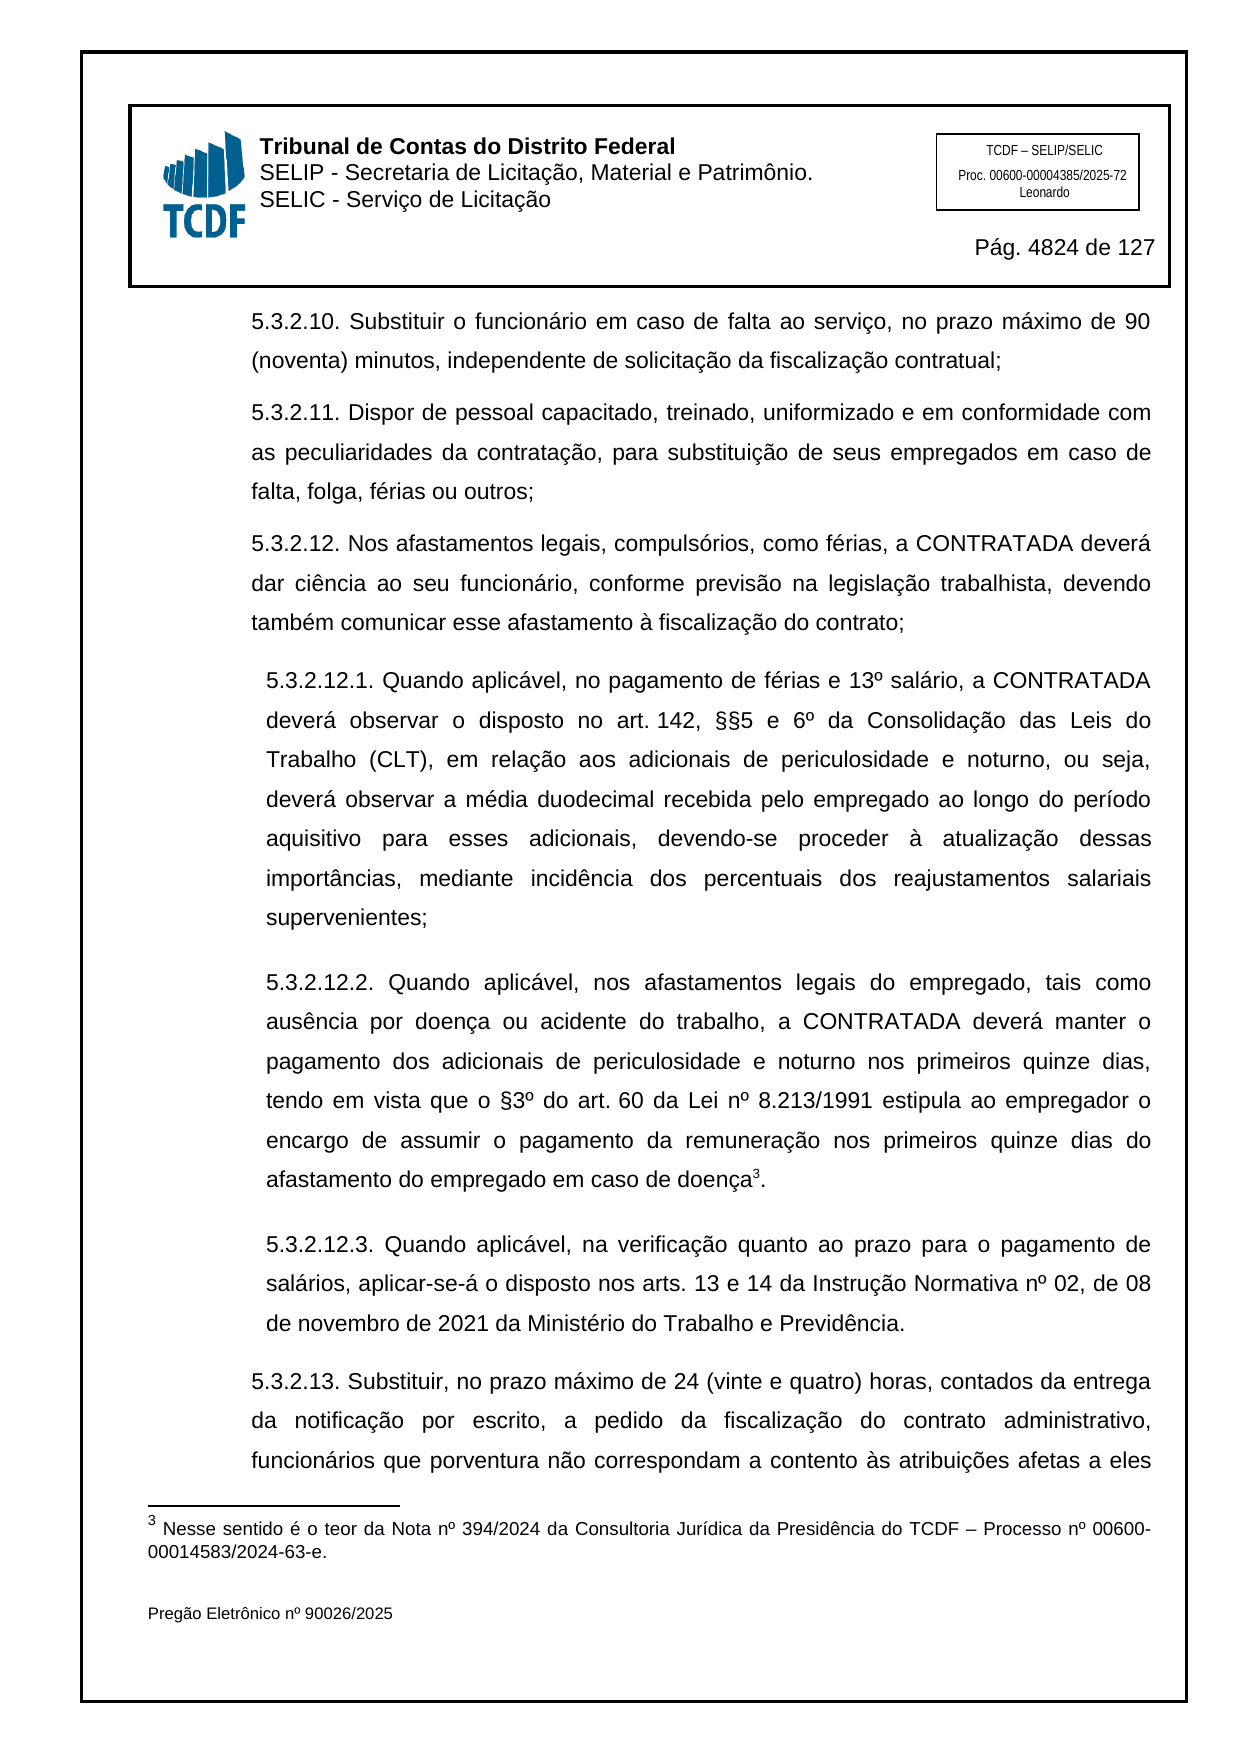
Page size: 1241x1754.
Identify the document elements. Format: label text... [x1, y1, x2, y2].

picture [148, 128, 260, 240]
subtitle Quando aplicável, na verificação quanto ao prazo para o pagamento de salários, aplicar-se-á o disposto nos arts. 13 e 14 da Instrução Normativa nº 02, de 08 de novembro de 2021 da Ministério do Trabalho e Previdência. [266, 1231, 1152, 1336]
subtitle Dispor de pessoal capacitado, treinado, uniformizado e em conformidade com as peculiaridades da contratação, para substituição de seus empregados em caso de falta, folga, férias ou outros; [251, 399, 1152, 504]
subtitle Nos afastamentos legais, compulsórios, como férias, a CONTRATADA deverá dar ciência ao seu funcionário, conforme previsão na legislação trabalhista, devendo também comunicar esse afastamento à fiscalização do contrato; [251, 530, 1152, 635]
subtitle Quando aplicável, nos afastamentos legais do empregado, tais como ausência por doença ou acidente do trabalho, a CONTRATADA deverá manter o pagamento dos adicionais de periculosidade e noturno nos primeiros quinze dias, tendo em vista que o §3º do art. 60 da Lei nº 8.213/1991 estipula ao empregador o encargo de assumir o pagamento da remuneração nos primeiros quinze dias do afastamento do empregado em caso de doença. [266, 969, 1152, 1192]
subtitle Substituir o funcionário em caso de falta ao serviço, no prazo máximo de 90 (noventa) minutos, independente de solicitação da fiscalização contratual; [251, 308, 1152, 373]
subtitle Quando aplicável, no pagamento de férias e 13º salário, a CONTRATADA deverá observar o disposto no art. 142, §§5 e 6º da Consolidação das Leis do Trabalho (CLT), em relação aos adicionais de periculosidade e noturno, ou seja, deverá observar a média duodecimal recebida pelo empregado ao longo do período aquisitivo para esses adicionais, devendo-se proceder à atualização dessas importâncias, mediante incidência dos percentuais dos reajustamentos salariais supervenientes; [266, 667, 1152, 931]
